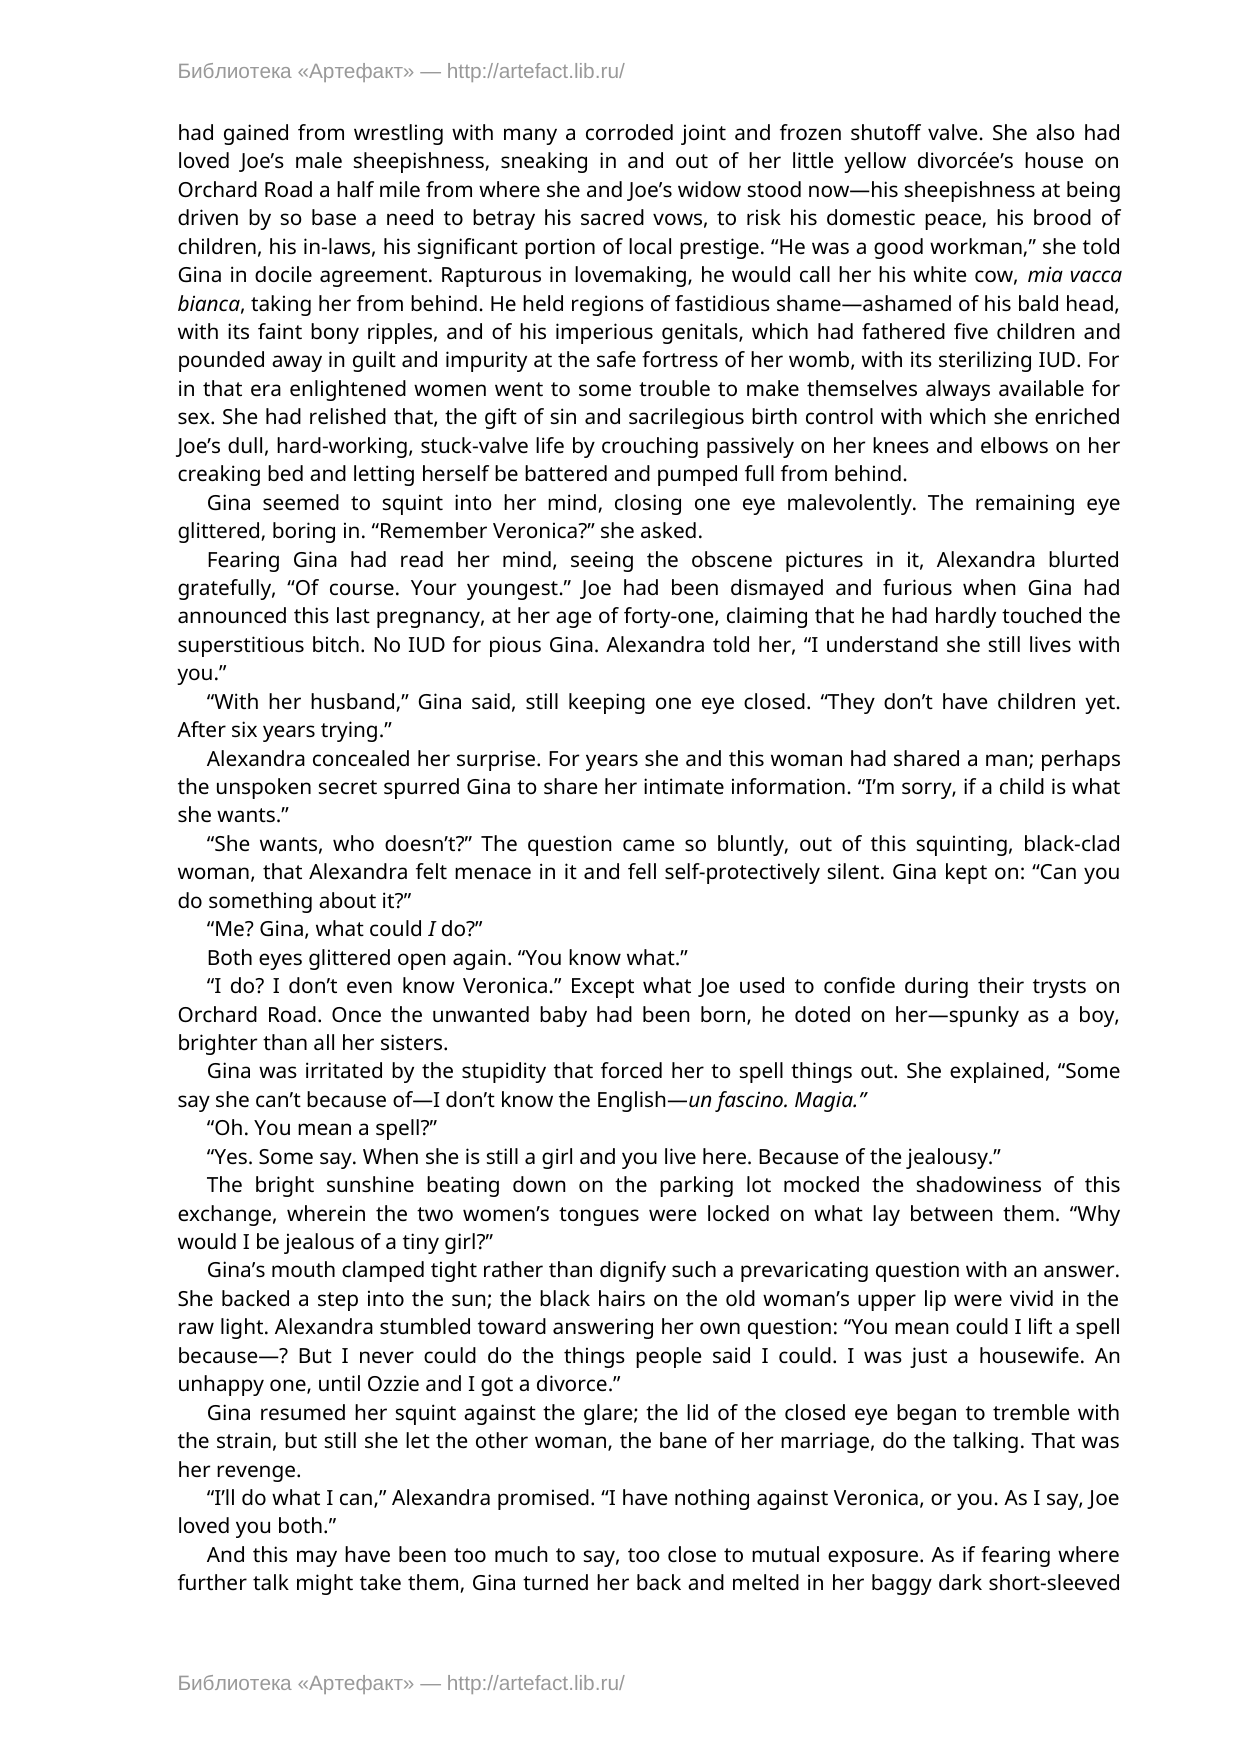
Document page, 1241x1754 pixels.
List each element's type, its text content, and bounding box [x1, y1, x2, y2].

text “I’ll do what I can,” Alexandra promised. “I have nothing against Veronica, or you. As I say, Joe loved you both.” [177, 1483, 1122, 1540]
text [177, 1540, 1122, 1597]
text “Me? Gina, what could I do?” [177, 914, 1122, 943]
text Gina resumed her squint against the glare; the lid of the closed eye began to tremble with the strain, but still she let the other woman, the bane of her marriage, do the talking. That was her revenge. [177, 1398, 1122, 1483]
text Fearing Gina had read her mind, seeing the obscene pictures in it, Alexandra blurted gratefully, “Of course. Your youngest.” Joe had been dismayed and furious when Gina had announced this last pregnancy, at her age of forty-one, claiming that he had hardly touched the superstitious bitch. No IUD for pious Gina. Alexandra told her, “I understand she still lives with you.” [177, 545, 1122, 687]
text “She wants, who doesn’t?” The question came so bluntly, out of this squinting, black-clad woman, that Alexandra felt menace in it and fell self-protectively silent. Gina kept on: “Can you do something about it?” [177, 829, 1122, 914]
text Gina’s mouth clamped tight rather than dignify such a prevaricating question with an answer. She backed a step into the sun; the black hairs on the old woman’s upper lip were vivid in the raw light. Alexandra stumbled toward answering her own question: “You mean could I lift a spell because—? But I never could do the things people said I could. I was just a housewife. An unhappy one, until Ozzie and I got a divorce.” [177, 1256, 1122, 1398]
text “Yes. Some say. When she is still a girl and you live here. Because of the jealousy.” [177, 1142, 1122, 1170]
text The bright sunshine beating down on the parking lot mocked the shadowiness of this exchange, wherein the two women’s tongues were locked on what lay between them. “Why would I be jealous of a tiny girl?” [177, 1170, 1122, 1256]
text “With her husband,” Gina said, still keeping one eye closed. “They don’t have children yet. After six years trying.” [177, 687, 1122, 744]
text Gina seemed to squint into her mind, closing one eye malevolently. The remaining eye glittered, boring in. “Remember Veronica?” she asked. [177, 488, 1122, 545]
text Gina was irritated by the stupidity that forced her to spell things out. She explained, “Some say she can’t because of—I don’t know the English—un fascino. Magia.” [177, 1057, 1122, 1113]
text Alexandra concealed her surprise. For years she and this woman had shared a man; perhaps the unspoken secret spurred Gina to share her intimate information. “I’m sorry, if a child is what she wants.” [177, 744, 1122, 829]
text “Oh. You mean a spell?” [177, 1113, 1122, 1142]
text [177, 118, 1122, 488]
text “I do? I don’t even know Veronica.” Except what Joe used to confide during their trysts on Orchard Road. Once the unwanted baby had been born, he doted on her—spunky as a boy, brighter than all her sisters. [177, 971, 1122, 1057]
text Both eyes glittered open again. “You know what.” [177, 943, 1122, 971]
